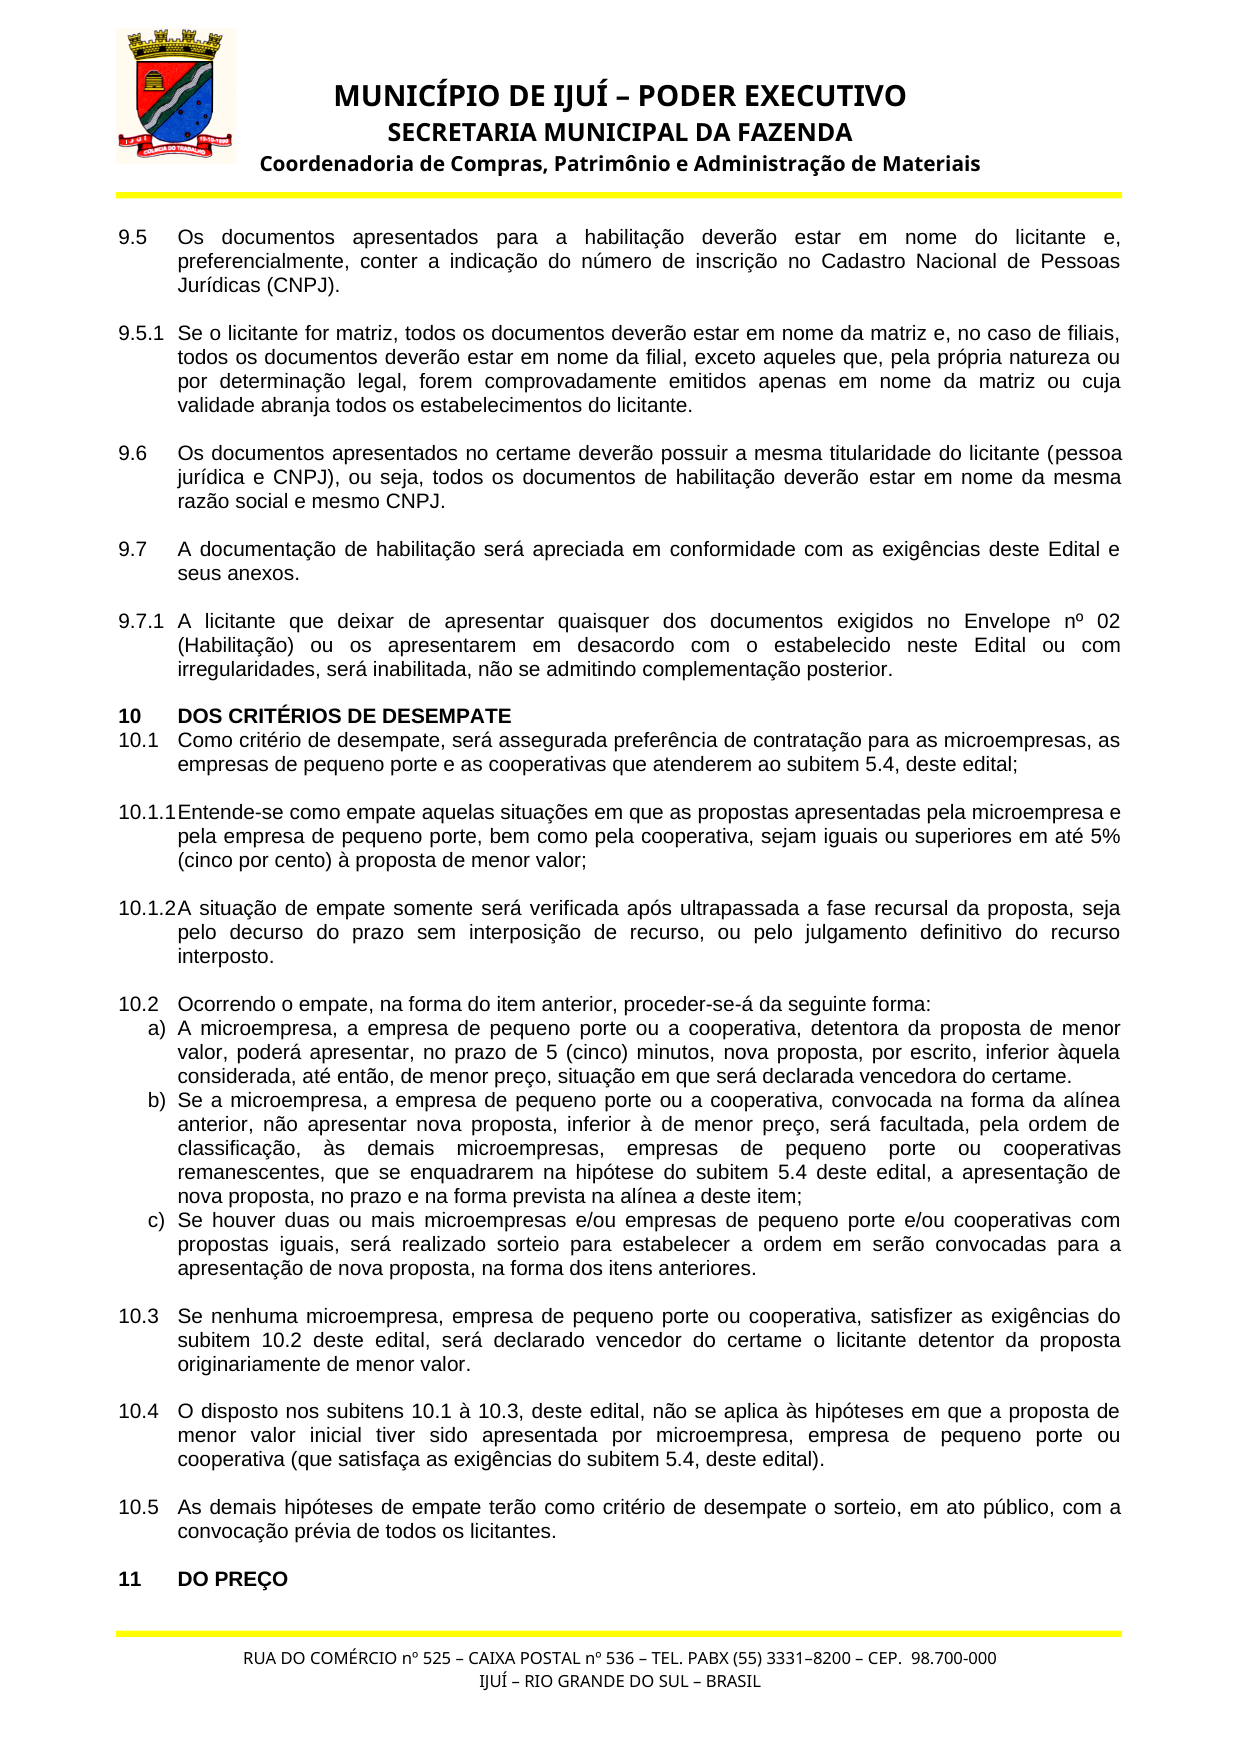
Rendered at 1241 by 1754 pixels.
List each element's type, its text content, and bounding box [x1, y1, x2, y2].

list A documentação de habilitação será apreciada em conformidade com as exigências deste Edital e seus anexos. [118, 537, 1122, 584]
list A microempresa, a empresa de pequeno porte ou a cooperativa, detentora da proposta de menor valor, poderá apresentar, no prazo de 5 (cinco) minutos, nova proposta, por escrito, inferior àquela considerada, até então, de menor preço, situação em que será declarada vencedora do certame. [148, 1016, 1122, 1088]
list Se o licitante for matriz, todos os documentos deverão estar em nome da matriz e, no caso de filiais, todos os documentos deverão estar em nome da filial, exceto aqueles que, pela própria natureza ou por determinação legal, forem comprovadamente emitidos apenas em nome da matriz ou cuja validade abranja todos os estabelecimentos do licitante. [118, 321, 1122, 417]
list Como critério de desempate, será assegurada preferência de contratação para as microempresas, as empresas de pequeno porte e as cooperativas que atenderem ao subitem 5.4, deste edital; [118, 728, 1122, 776]
list Os documentos apresentados para a habilitação deverão estar em nome do licitante e, preferencialmente, conter a indicação do número de inscrição no Cadastro Nacional de Pessoas Jurídicas (CNPJ). [118, 225, 1122, 297]
list A licitante que deixar de apresentar quaisquer dos documentos exigidos no Envelope nº 02 (Habilitação) ou os apresentarem em desacordo com o estabelecido neste Edital ou com irregularidades, será inabilitada, não se admitindo complementação posterior. [118, 608, 1122, 680]
list A situação de empate somente será verificada após ultrapassada a fase recursal da proposta, seja pelo decurso do prazo sem interposição de recurso, ou pelo julgamento definitivo do recurso interposto. [118, 896, 1122, 968]
list Se nenhuma microempresa, empresa de pequeno porte ou cooperativa, satisfizer as exigências do subitem 10.2 deste edital, será declarado vencedor do certame o licitante detentor da proposta originariamente de menor valor. [118, 1303, 1122, 1375]
list DO PREÇO [118, 1567, 1122, 1591]
list Se a microempresa, a empresa de pequeno porte ou a cooperativa, convocada na forma da alínea anterior, não apresentar nova proposta, inferior à de menor preço, será facultada, pela ordem de classificação, às demais microempresas, empresas de pequeno porte ou cooperativas remanescentes, que se enquadrarem na hipótese do subitem 5.4 deste edital, a apresentação de nova proposta, no prazo e na forma prevista na alínea a deste item; [148, 1088, 1122, 1208]
list O disposto nos subitens 10.1 à 10.3, deste edital, não se aplica às hipóteses em que a proposta de menor valor inicial tiver sido apresentada por microempresa, empresa de pequeno porte ou cooperativa (que satisfaça as exigências do subitem 5.4, deste edital). [118, 1399, 1122, 1471]
list DOS CRITÉRIOS DE DESEMPATE [118, 704, 1122, 728]
list Ocorrendo o empate, na forma do item anterior, proceder-se-á da seguinte forma: [118, 992, 1122, 1016]
list Se houver duas ou mais microempresas e/ou empresas de pequeno porte e/ou cooperativas com propostas iguais, será realizado sorteio para estabelecer a ordem em serão convocadas para a apresentação de nova proposta, na forma dos itens anteriores. [148, 1208, 1122, 1279]
list Os documentos apresentados no certame deverão possuir a mesma titularidade do licitante (pessoa jurídica e CNPJ), ou seja, todos os documentos de habilitação deverão estar em nome da mesma razão social e mesmo CNPJ. [118, 441, 1122, 513]
list Entende-se como empate aquelas situações em que as propostas apresentadas pela microempresa e pela empresa de pequeno porte, bem como pela cooperativa, sejam iguais ou superiores em até 5% (cinco por cento) à proposta de menor valor; [118, 800, 1122, 872]
list As demais hipóteses de empate terão como critério de desempate o sorteio, em ato público, com a convocação prévia de todos os licitantes. [118, 1495, 1122, 1543]
picture [116, 28, 237, 164]
